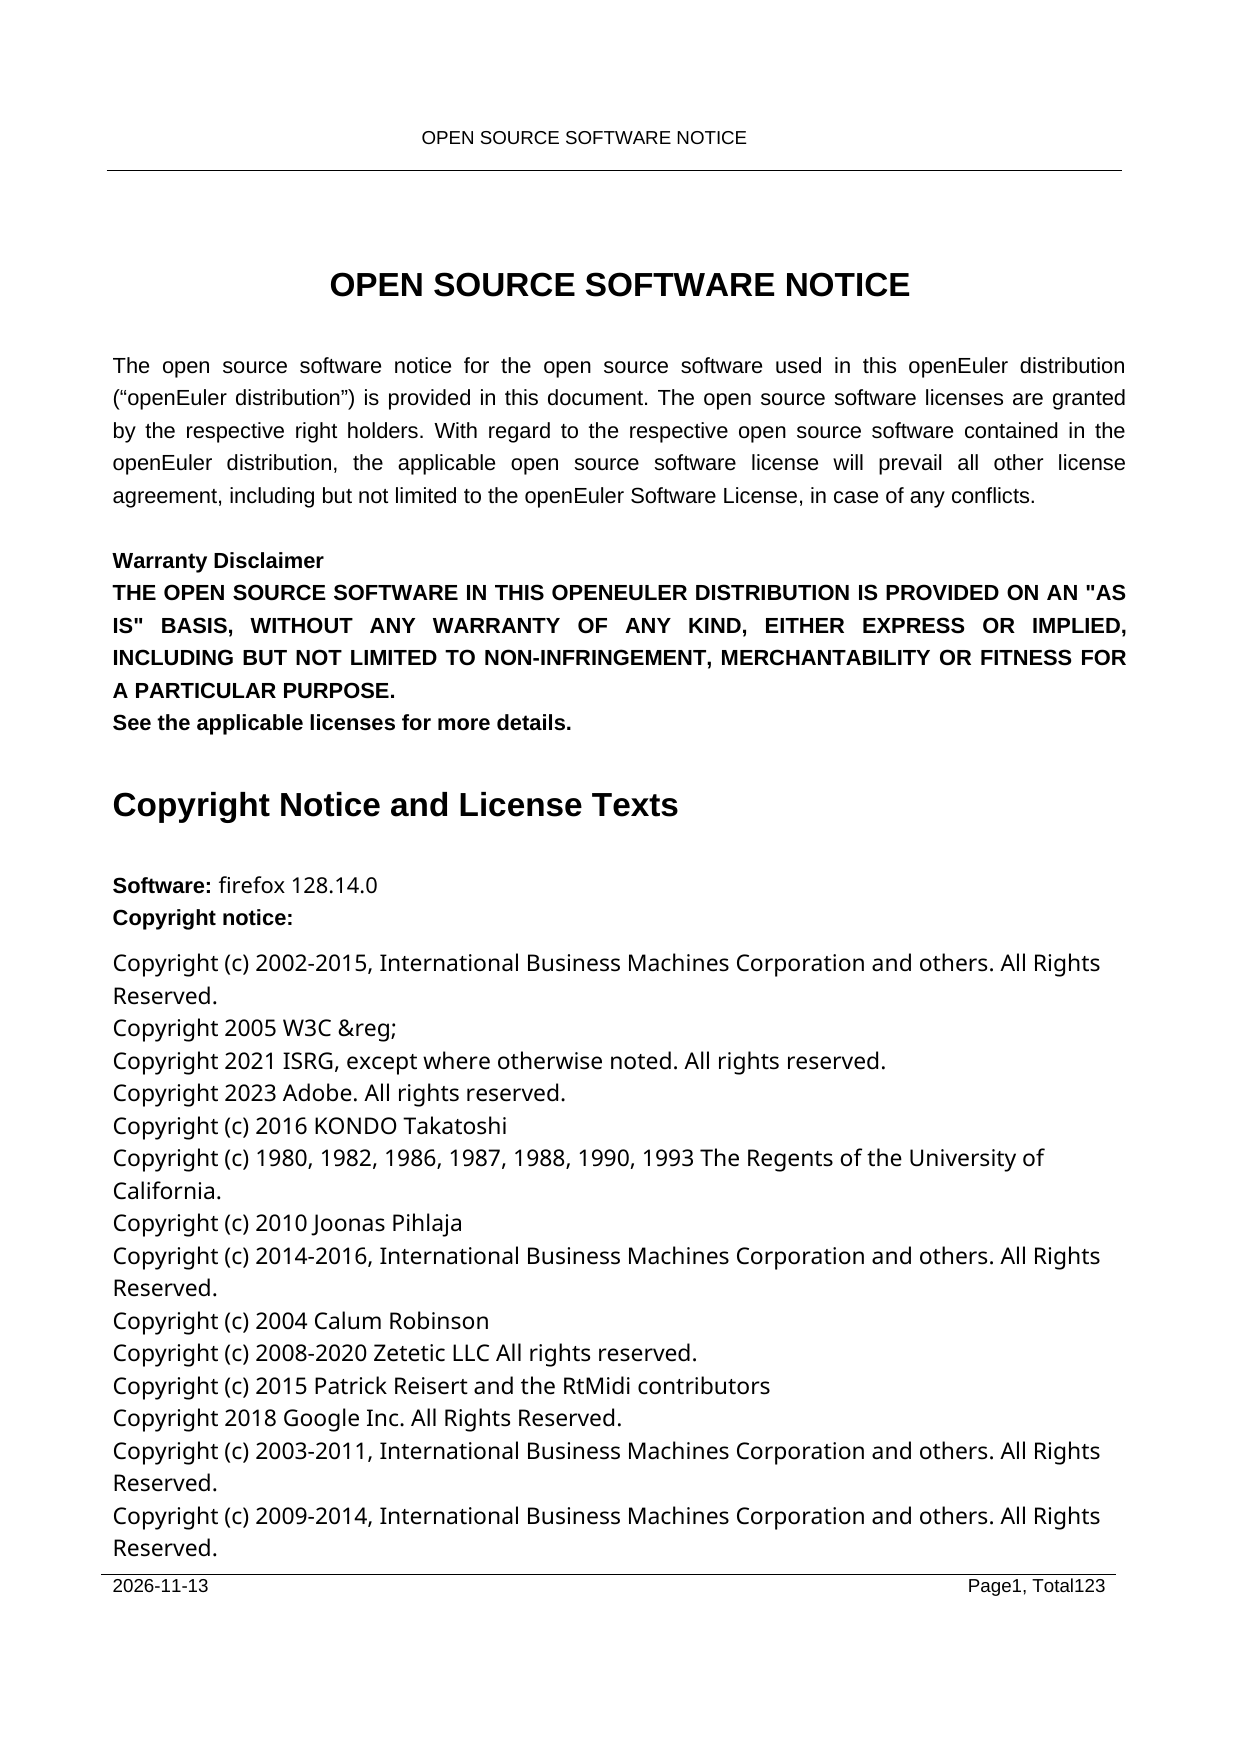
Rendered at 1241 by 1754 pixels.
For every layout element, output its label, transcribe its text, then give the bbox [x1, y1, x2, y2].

text OPEN SOURCE SOFTWARE NOTICE [112, 251, 1128, 316]
text THE OPEN SOURCE SOFTWARE IN THIS OPENEULER DISTRIBUTION IS PROVIDED ON AN "AS IS" BASIS, WITHOUT ANY WARRANTY OF ANY KIND, EITHER EXPRESS OR IMPLIED, INCLUDING BUT NOT LIMITED TO NON-INFRINGEMENT, MERCHANTABILITY OR FITNESS FOR A PARTICULAR PURPOSE. See the applicable licenses for more details. [112, 576, 1128, 739]
text Warranty Disclaimer [112, 544, 1128, 576]
text Copyright Notice and License Texts [112, 771, 1128, 836]
text The open source software notice for the open source software used in this openEuler distribution (“openEuler distribution”) is provided in this document. The open source software licenses are granted by the respective right holders. With regard to the respective open source software contained in the openEuler distribution, the applicable open source software license will prevail all other license agreement, including but not limited to the openEuler Software License, in case of any conflicts. [112, 349, 1128, 511]
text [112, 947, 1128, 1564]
title Software: firefox 128.14.0 [112, 869, 1128, 901]
text Copyright notice: [112, 901, 1128, 934]
